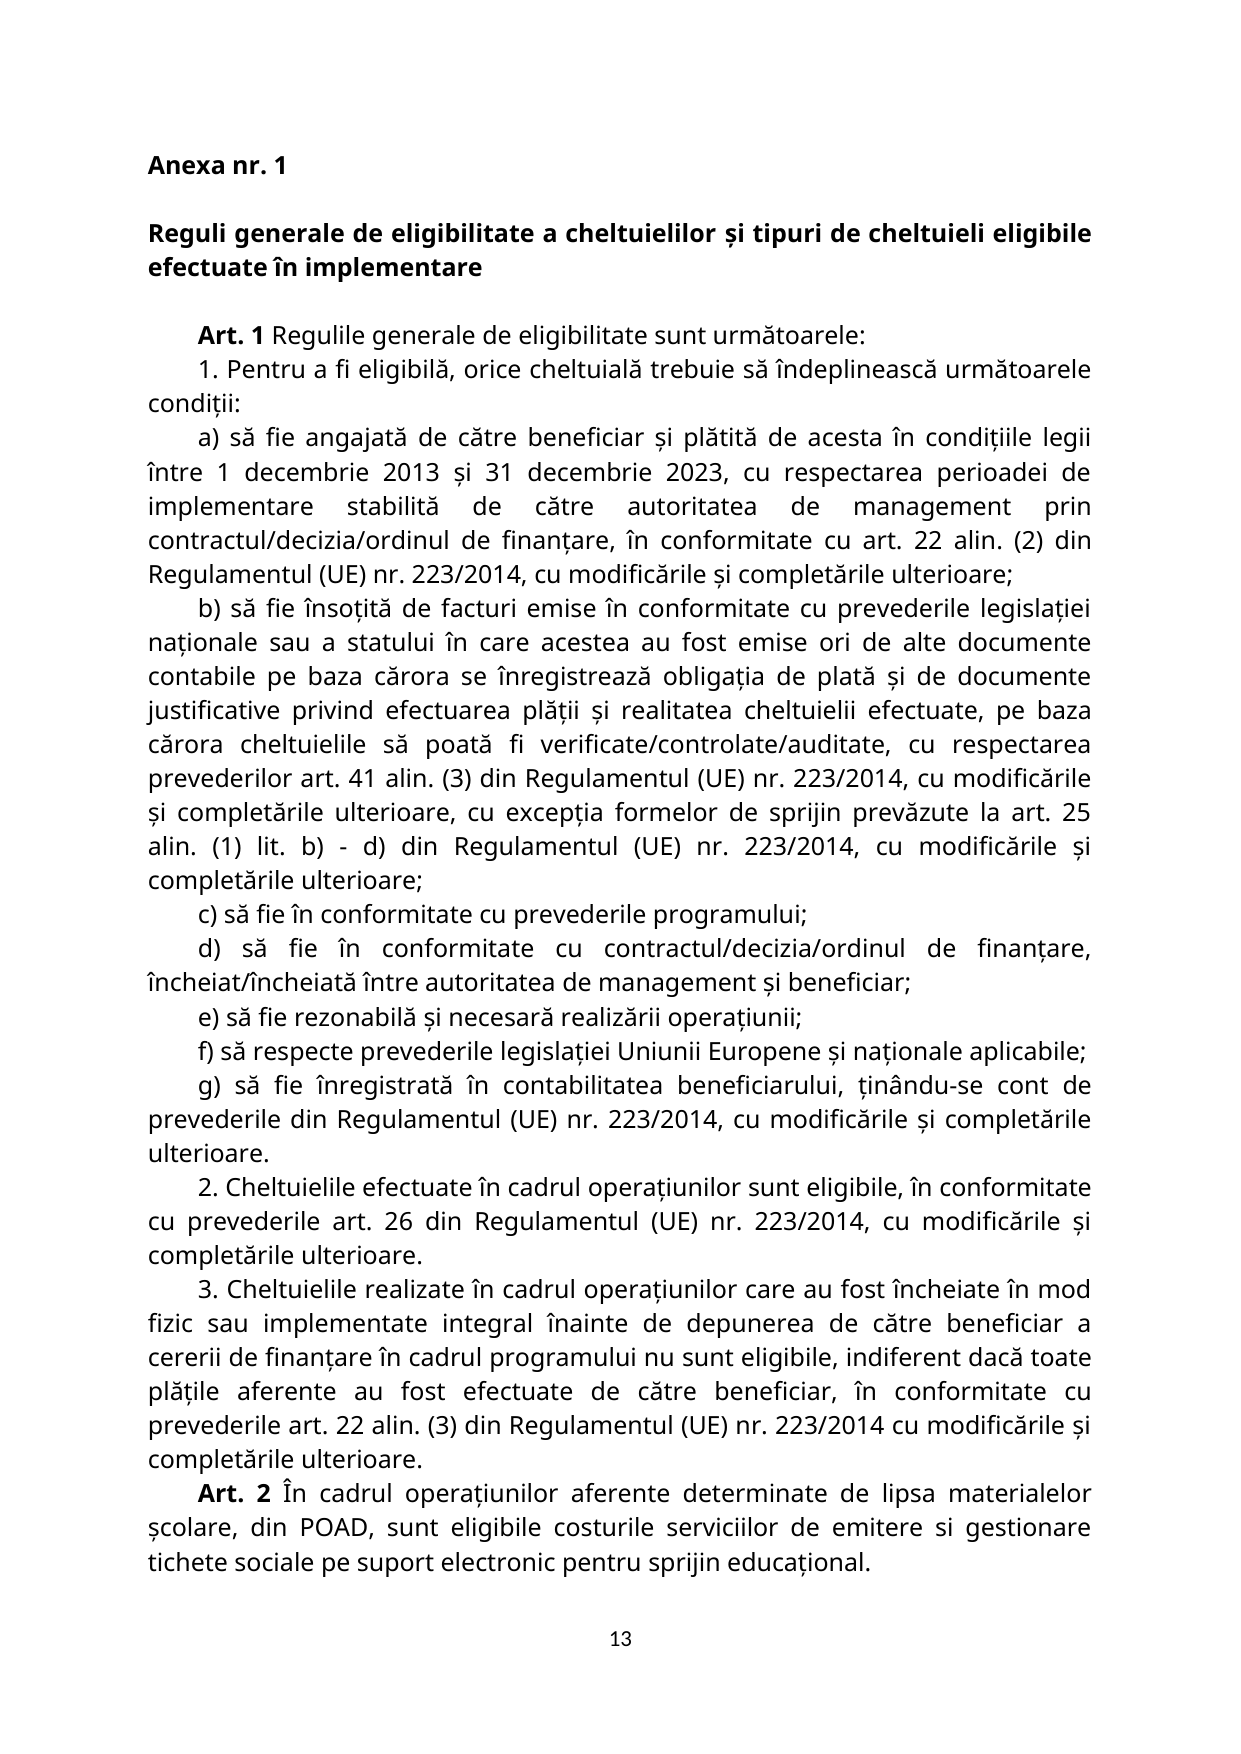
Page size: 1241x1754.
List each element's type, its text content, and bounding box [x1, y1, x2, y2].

text 3. Cheltuielile realizate în cadrul operațiunilor care au fost încheiate în mod fizic sau implementate integral înainte de depunerea de către beneficiar a cererii de finanțare în cadrul programului nu sunt eligibile, indiferent dacă toate plățile aferente au fost efectuate de către beneficiar, în conformitate cu prevederile art. 22 alin. (3) din Regulamentul (UE) nr. 223/2014 cu modificările și completările ulterioare. [148, 1272, 1093, 1476]
text a) să fie angajată de către beneficiar și plătită de acesta în condițiile legii între 1 decembrie 2013 și 31 decembrie 2023, cu respectarea perioadei de implementare stabilită de către autoritatea de management prin contractul/decizia/ordinul de finanțare, în conformitate cu art. 22 alin. (2) din Regulamentul (UE) nr. 223/2014, cu modificările și completările ulterioare; [148, 420, 1093, 590]
text c) să fie în conformitate cu prevederile programului; [148, 897, 1093, 931]
text e) să fie rezonabilă și necesară realizării operațiunii; [148, 999, 1093, 1033]
text b) să fie însoțită de facturi emise în conformitate cu prevederile legislației naționale sau a statului în care acestea au fost emise ori de alte documente contabile pe baza cărora se înregistrează obligația de plată și de documente justificative privind efectuarea plății și realitatea cheltuielii efectuate, pe baza cărora cheltuielile să poată fi verificate/controlate/auditate, cu respectarea prevederilor art. 41 alin. (3) din Regulamentul (UE) nr. 223/2014, cu modificările și completările ulterioare, cu excepția formelor de sprijin prevăzute la art. 25 alin. (1) lit. b) - d) din Regulamentul (UE) nr. 223/2014, cu modificările și completările ulterioare; [148, 590, 1093, 897]
text 2. Cheltuielile efectuate în cadrul operațiunilor sunt eligibile, în conformitate cu prevederile art. 26 din Regulamentul (UE) nr. 223/2014, cu modificările și completările ulterioare. [148, 1169, 1093, 1272]
text 1. Pentru a fi eligibilă, orice cheltuială trebuie să îndeplinească următoarele condiții: [148, 352, 1093, 420]
text d) să fie în conformitate cu contractul/decizia/ordinul de finanțare, încheiat/încheiată între autoritatea de management și beneficiar; [148, 931, 1093, 999]
text g) să fie înregistrată în contabilitatea beneficiarului, ținându-se cont de prevederile din Regulamentul (UE) nr. 223/2014, cu modificările și completările ulterioare. [148, 1067, 1093, 1169]
text Art. 2 În cadrul operațiunilor aferente determinate de lipsa materialelor școlare, din POAD, sunt eligibile costurile serviciilor de emitere si gestionare tichete sociale pe suport electronic pentru sprijin educațional. [148, 1476, 1093, 1578]
text Reguli generale de eligibilitate a cheltuielilor şi tipuri de cheltuieli eligibile efectuate în implementare [148, 216, 1093, 284]
text f) să respecte prevederile legislației Uniunii Europene și naționale aplicabile; [148, 1033, 1093, 1067]
text Anexa nr. 1 [148, 148, 1093, 182]
text Art. 1 Regulile generale de eligibilitate sunt următoarele: [148, 318, 1093, 352]
